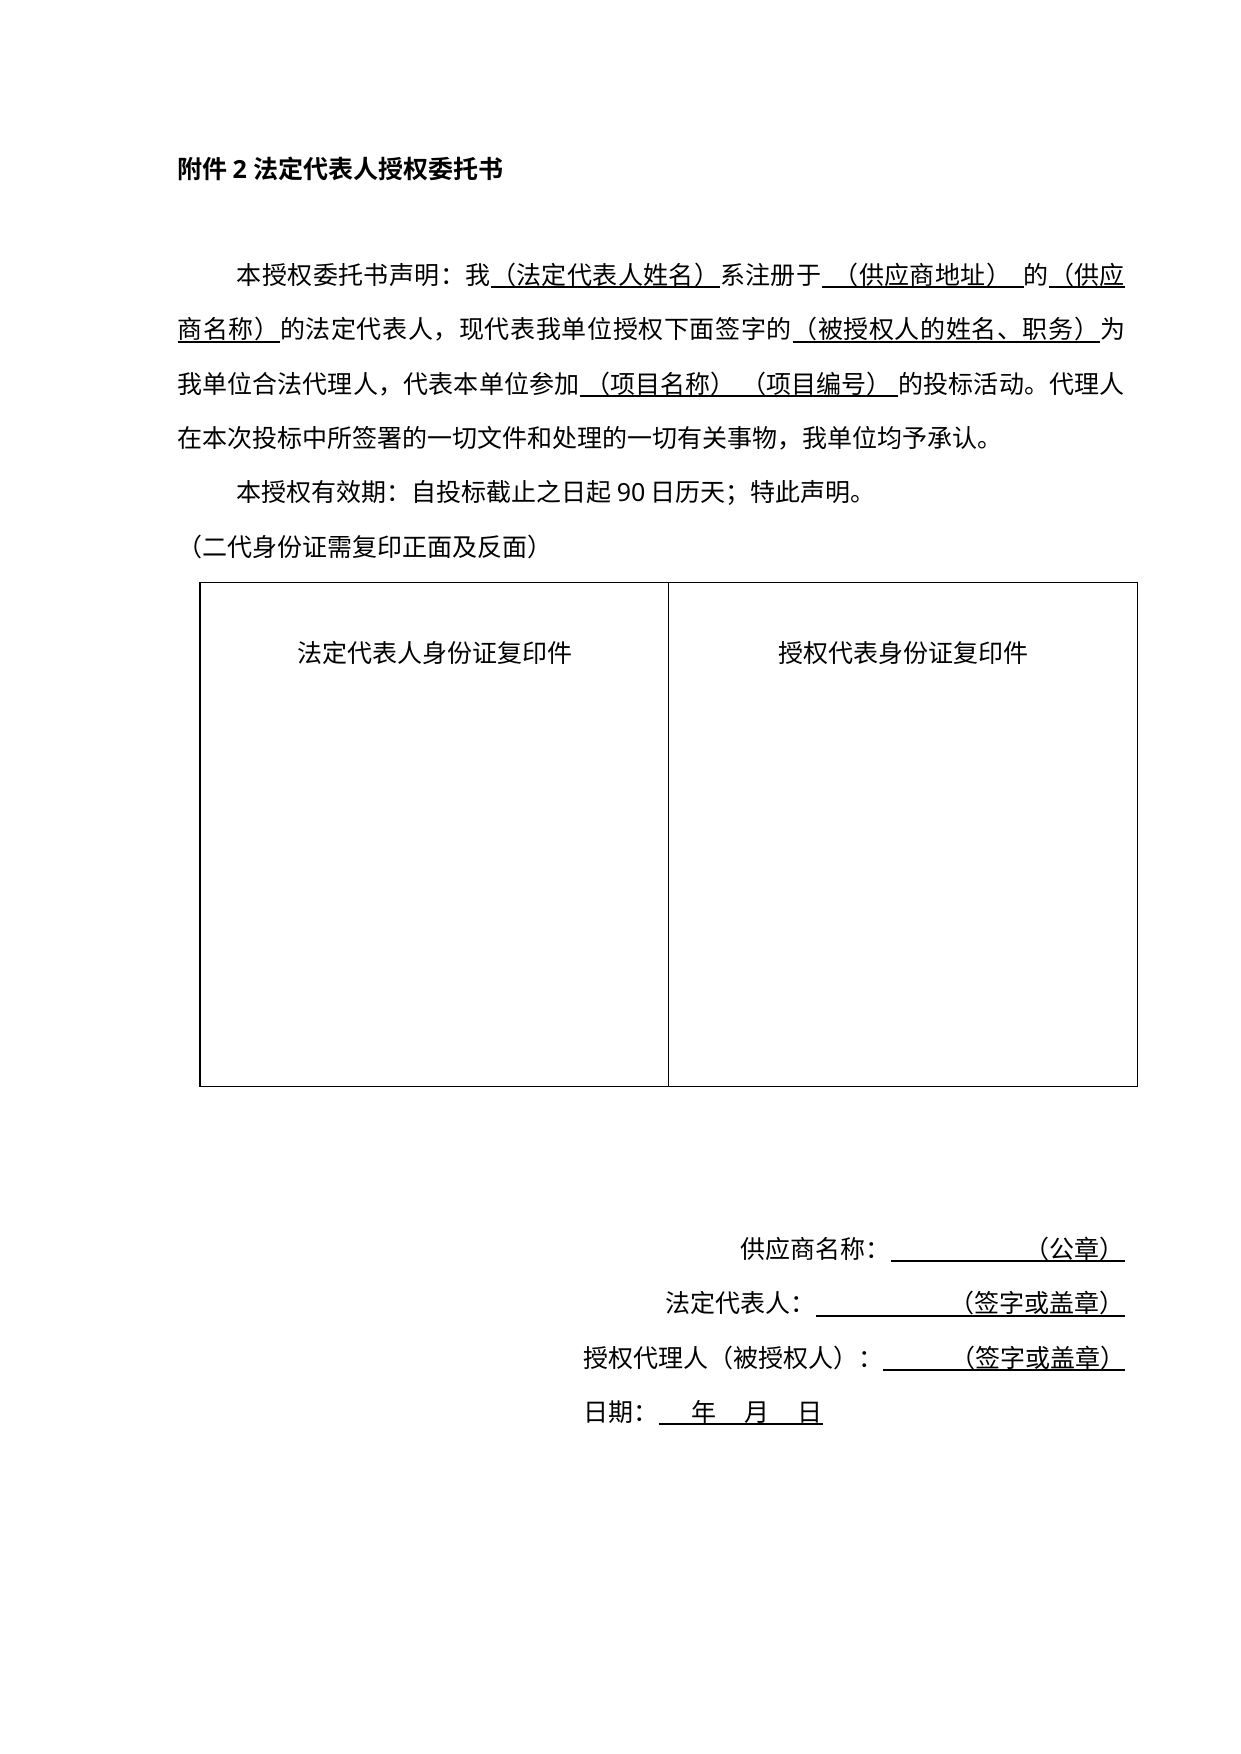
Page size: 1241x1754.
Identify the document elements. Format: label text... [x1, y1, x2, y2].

table_header 授权代表身份证复印件 [669, 583, 1137, 1086]
text 供应商名称： （公章） [177, 1229, 1125, 1266]
text 授权代理人（被授权人）： （签字或盖章） [177, 1338, 1125, 1374]
text 附件2 法定代表人授权委托书 [177, 150, 1125, 186]
text （二代身份证需复印正面及反面） [177, 527, 1125, 563]
text 法定代表人： （签字或盖章） [177, 1284, 1125, 1320]
text 本授权有效期：自投标截止之日起90日历天；特此声明。 [177, 473, 1125, 509]
text 本授权委托书声明：我（法定代表人姓名）系注册于 （供应商地址） 的（供应商名称）的法定代表人，现代表我单位授权下面签字的（被授权人的姓名、职务）为我单位合法代理人，代表本单位参加 （项目名称） （项目编号） 的投标活动。代理人在本次投标中所签署的一切文件和处理的一切有关事物，我单位均予承认。 [177, 255, 1125, 455]
text 日期： 年 月 日 [177, 1392, 1125, 1429]
table_header 法定代表人身份证复印件 [201, 583, 668, 1086]
